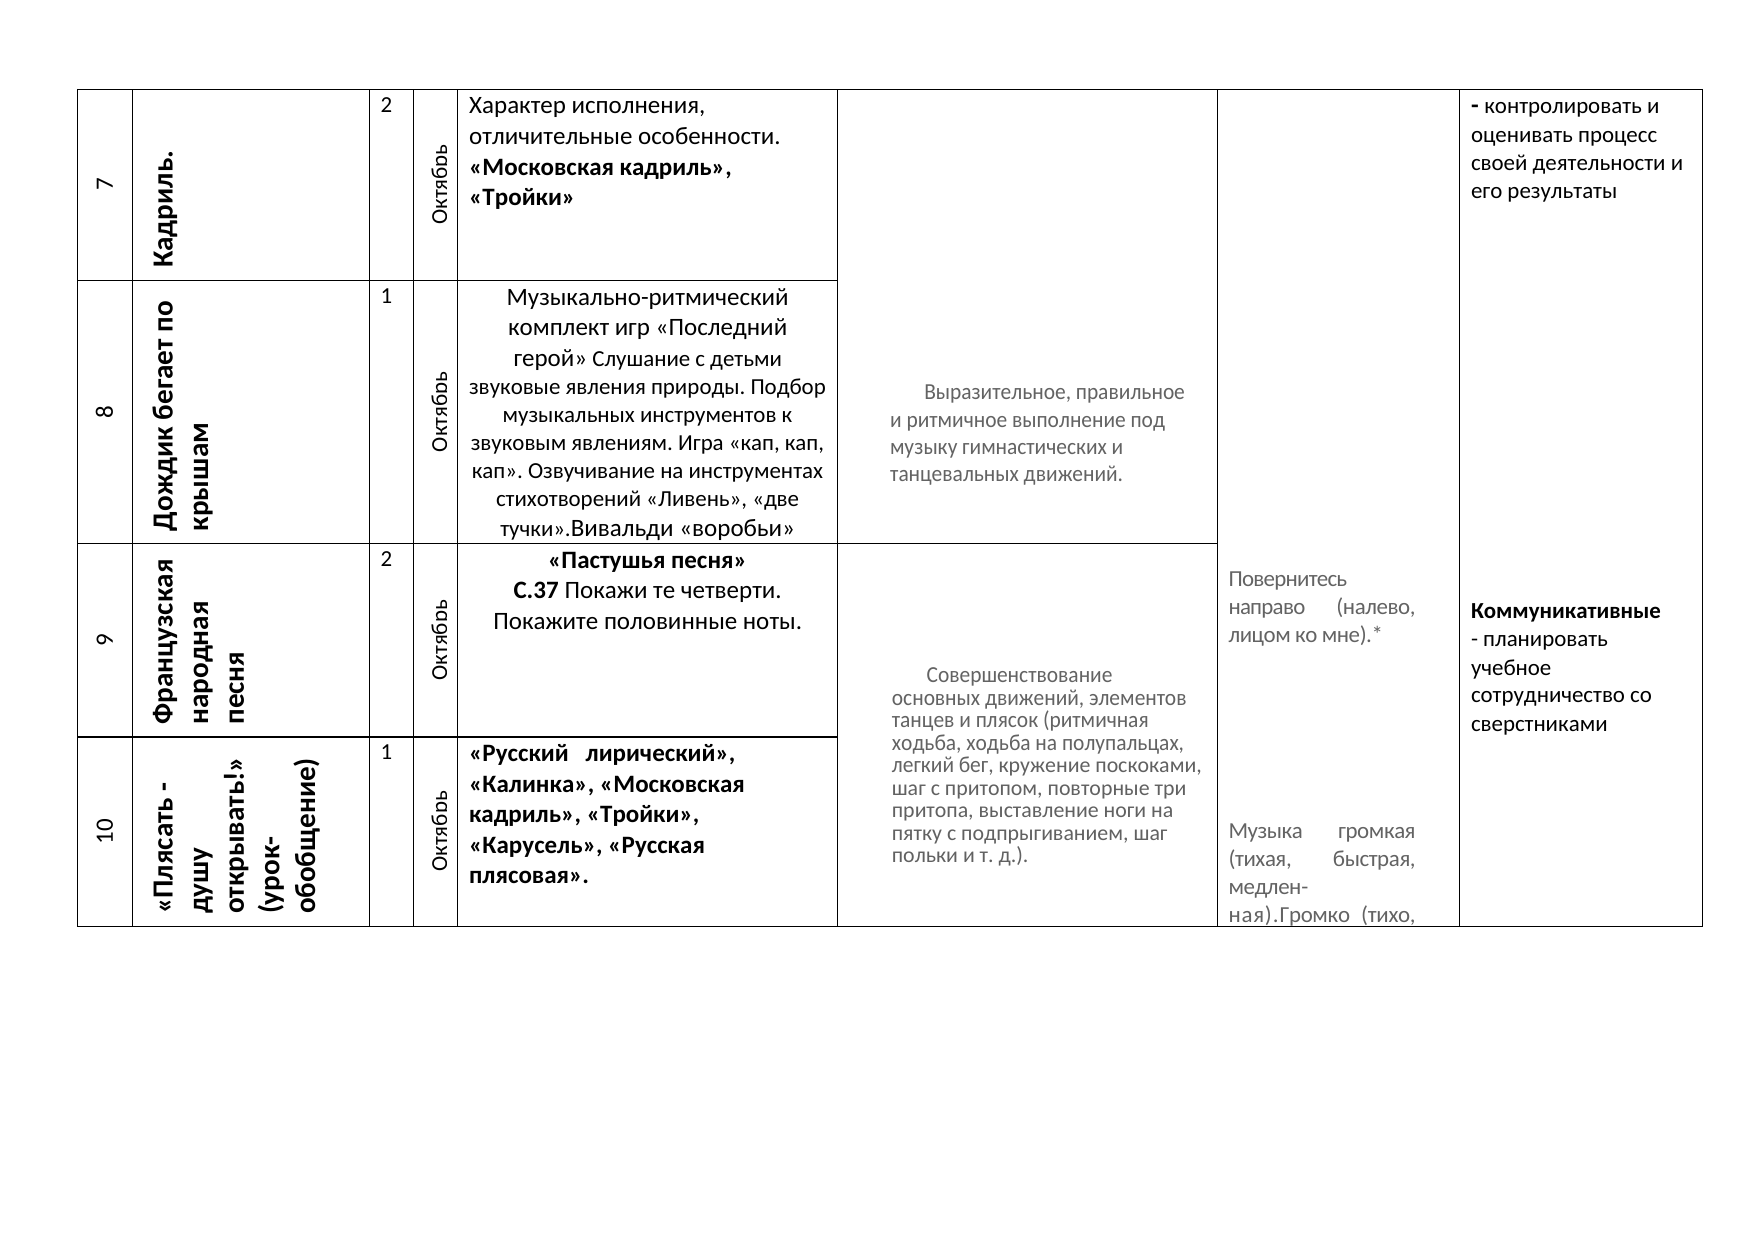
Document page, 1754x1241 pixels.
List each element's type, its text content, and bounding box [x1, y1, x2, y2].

table_cell Октябрь [414, 281, 457, 543]
table_cell Дождик бегает по крышам [133, 281, 369, 543]
table_cell 2 [370, 544, 413, 736]
table_cell 8 [78, 281, 132, 543]
table_cell 9 [78, 544, 132, 736]
table_cell 2 [370, 90, 413, 280]
table_cell Французская народная песня [133, 544, 369, 736]
table_cell 10 [78, 738, 132, 926]
table_cell Музыкально-ритмический комплект игр «Последний герой» Слушание с детьми звуковые явления природы. Подбор музыкальных инструментов к звуковым явлениям. Игра «кап, кап, кап». Озвучивание на инструментах стихотворений «Ливень», «две тучки».Вивальди «воробьи» [458, 281, 837, 543]
table_cell 7 [78, 90, 132, 280]
table_cell Октябрь [414, 544, 457, 736]
table_cell Кадриль. [133, 90, 369, 280]
table_cell Октябрь [414, 738, 457, 926]
table_cell Совершенствование основных движений, элементов танцев и плясок (ритмичная ходьба, ходьба на полупальцах, легкий бег, кружение поскоками, шаг с притопом, повторные три притопа, выставление ноги на пятку с подпрыгиванием, шаг польки и т. д.). [838, 544, 1217, 926]
table_cell «Пастушья песня» С.37 Покажи те четверти. Покажите половинные ноты. [458, 544, 837, 736]
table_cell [1460, 90, 1702, 926]
table_cell Характер исполнения, отличительные особенности. «Московская кадриль», «Тройки» [458, 90, 837, 280]
table_cell Октябрь [414, 90, 457, 280]
table_cell «Плясать - душу открывать!» (урок-обобщение) [133, 738, 369, 926]
table_cell «Русский лирический», «Калинка», «Московская кадриль», «Тройки», «Карусель», «Русская плясовая». [458, 738, 837, 926]
table_cell 1 [370, 281, 413, 543]
table_cell 1 [370, 738, 413, 926]
